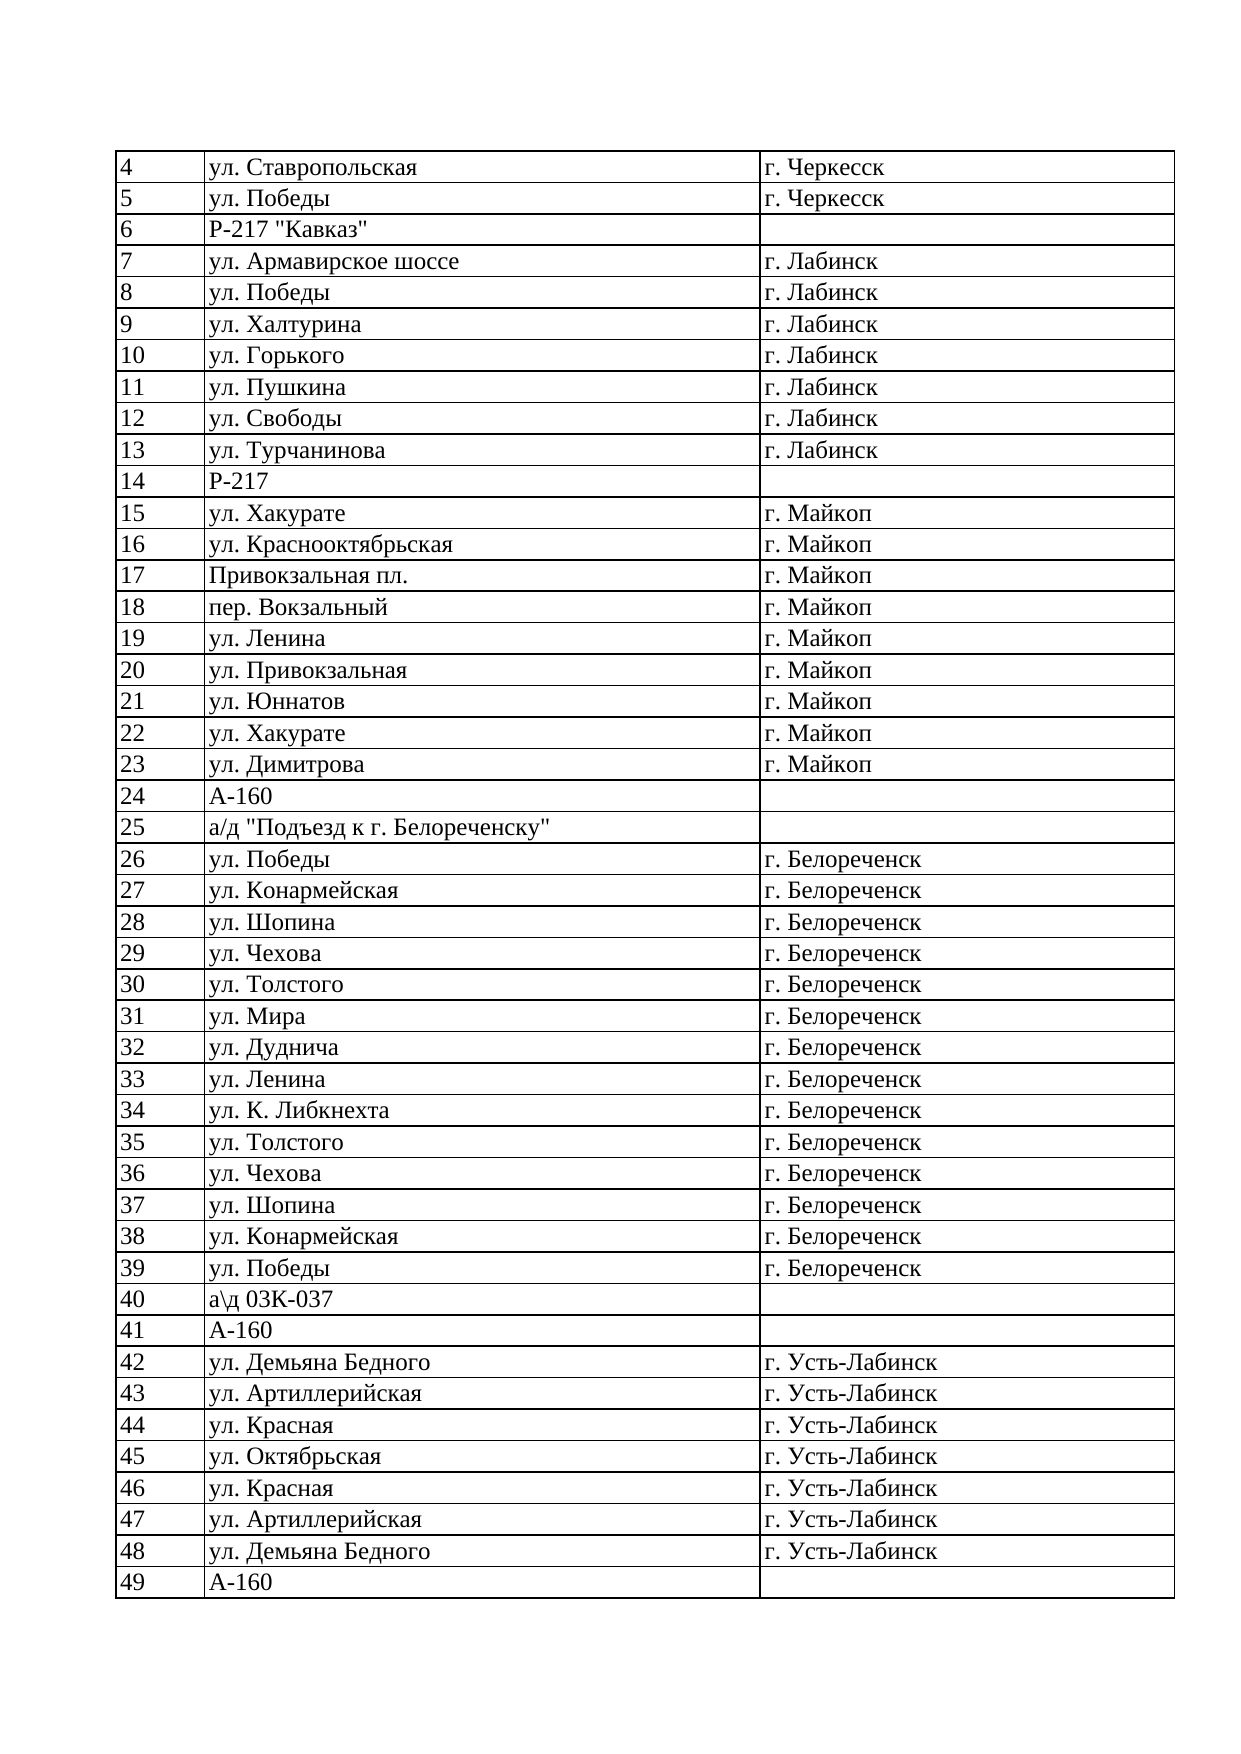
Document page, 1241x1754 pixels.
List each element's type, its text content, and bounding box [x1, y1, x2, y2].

table_cell г. Лабинск [761, 403, 1174, 433]
table_cell 30 [117, 970, 204, 999]
table_cell г. Лабинск [761, 372, 1174, 402]
table_cell ул. Октябрьская [205, 1441, 759, 1471]
table_cell [761, 466, 1174, 496]
table_cell ул. Чехова [205, 1158, 759, 1188]
table_cell [761, 781, 1174, 811]
table_cell 21 [117, 686, 204, 716]
table_cell 15 [117, 498, 204, 527]
table_cell ул. Турчанинова [205, 435, 759, 464]
table_cell 48 [117, 1536, 204, 1566]
table_cell г. Лабинск [761, 277, 1174, 307]
table_cell г. Лабинск [761, 435, 1174, 464]
table_cell 11 [117, 372, 204, 402]
table_cell А-160 [205, 1316, 759, 1345]
table_cell 28 [117, 907, 204, 936]
table_cell ул. Мира [205, 1001, 759, 1031]
table_cell 31 [117, 1001, 204, 1031]
table_cell 22 [117, 718, 204, 748]
table_cell ул. Горького [205, 340, 759, 370]
table_cell 6 [117, 215, 204, 244]
table_cell ул. Краснооктябрьская [205, 529, 759, 559]
table_cell 40 [117, 1284, 204, 1314]
table_cell ул. Армавирское шоссе [205, 246, 759, 276]
table_cell ул. Демьяна Бедного [205, 1347, 759, 1377]
table_cell г. Усть-Лабинск [761, 1504, 1174, 1534]
table_cell ул. Шопина [205, 907, 759, 936]
table_cell г. Белореченск [761, 1221, 1174, 1251]
table_cell 17 [117, 561, 204, 590]
table_cell ул. Демьяна Бедного [205, 1536, 759, 1566]
table_cell 35 [117, 1127, 204, 1157]
table_cell г. Белореченск [761, 1127, 1174, 1157]
table_cell 44 [117, 1410, 204, 1440]
table_cell 7 [117, 246, 204, 276]
table_cell г. Белореченск [761, 938, 1174, 968]
table_cell ул. Толстого [205, 1127, 759, 1157]
table_cell ул. Толстого [205, 970, 759, 999]
table_cell г. Белореченск [761, 1253, 1174, 1282]
table_cell г. Майкоп [761, 498, 1174, 527]
table_cell г. Майкоп [761, 686, 1174, 716]
table_cell г. Майкоп [761, 655, 1174, 685]
table_cell г. Черкесск [761, 152, 1174, 181]
table_cell г. Белореченск [761, 875, 1174, 905]
table_cell 20 [117, 655, 204, 685]
table_cell г. Черкесск [761, 183, 1174, 213]
table_cell ул. Привокзальная [205, 655, 759, 685]
table_cell ул. Димитрова [205, 749, 759, 779]
table_cell А-160 [205, 1567, 759, 1597]
table_cell г. Усть-Лабинск [761, 1410, 1174, 1440]
table_cell г. Усть-Лабинск [761, 1441, 1174, 1471]
table_cell ул. Ставропольская [205, 152, 759, 181]
table_cell А-160 [205, 781, 759, 811]
table_cell 4 [117, 152, 204, 181]
table_cell пер. Вокзальный [205, 592, 759, 622]
table_cell ул. Шопина [205, 1190, 759, 1219]
table_cell ул. Халтурина [205, 309, 759, 339]
table_cell г. Майкоп [761, 529, 1174, 559]
table_cell ул. Победы [205, 1253, 759, 1282]
table_cell 18 [117, 592, 204, 622]
table_cell 23 [117, 749, 204, 779]
table_cell Р-217 [205, 466, 759, 496]
table_cell ул. Конармейская [205, 875, 759, 905]
table_cell ул. К. Либкнехта [205, 1095, 759, 1125]
table_cell 46 [117, 1473, 204, 1503]
table_cell ул. Ленина [205, 623, 759, 653]
table_cell Привокзальная пл. [205, 561, 759, 590]
table_cell г. Белореченск [761, 1158, 1174, 1188]
table_cell г. Майкоп [761, 623, 1174, 653]
table_cell 27 [117, 875, 204, 905]
table_cell г. Белореченск [761, 1095, 1174, 1125]
table_cell 33 [117, 1064, 204, 1094]
table_cell 38 [117, 1221, 204, 1251]
table_cell 45 [117, 1441, 204, 1471]
table_cell ул. Дуднича [205, 1032, 759, 1062]
table_cell ул. Победы [205, 844, 759, 873]
table_cell ул. Артиллерийская [205, 1504, 759, 1534]
table_cell [761, 215, 1174, 244]
table_cell 8 [117, 277, 204, 307]
table_cell ул. Конармейская [205, 1221, 759, 1251]
table_cell 29 [117, 938, 204, 968]
table_cell [761, 1567, 1174, 1597]
table_cell 24 [117, 781, 204, 811]
table_cell 34 [117, 1095, 204, 1125]
table_cell г. Лабинск [761, 309, 1174, 339]
table_cell 25 [117, 812, 204, 842]
table_cell [761, 1316, 1174, 1345]
table_cell 10 [117, 340, 204, 370]
table_cell ул. Свободы [205, 403, 759, 433]
table_cell а\д 03К-037 [205, 1284, 759, 1314]
table_cell 39 [117, 1253, 204, 1282]
table_cell ул. Победы [205, 277, 759, 307]
table_cell 41 [117, 1316, 204, 1345]
table_cell г. Белореченск [761, 1001, 1174, 1031]
table_cell 13 [117, 435, 204, 464]
table_cell Р-217 "Кавказ" [205, 215, 759, 244]
table_cell 43 [117, 1378, 204, 1408]
table_cell ул. Пушкина [205, 372, 759, 402]
table_cell 19 [117, 623, 204, 653]
table_cell 32 [117, 1032, 204, 1062]
table_cell ул. Ленина [205, 1064, 759, 1094]
table_cell г. Белореченск [761, 844, 1174, 873]
table_cell г. Белореченск [761, 970, 1174, 999]
table_cell [761, 1284, 1174, 1314]
table_cell ул. Красная [205, 1473, 759, 1503]
table_cell 36 [117, 1158, 204, 1188]
table_cell ул. Юннатов [205, 686, 759, 716]
table_cell ул. Хакурате [205, 718, 759, 748]
table_cell 16 [117, 529, 204, 559]
table_cell г. Лабинск [761, 246, 1174, 276]
table_cell г. Белореченск [761, 907, 1174, 936]
table_cell 37 [117, 1190, 204, 1219]
table_cell г. Белореченск [761, 1064, 1174, 1094]
table_cell 47 [117, 1504, 204, 1534]
table_cell г. Майкоп [761, 592, 1174, 622]
table_cell г. Белореченск [761, 1190, 1174, 1219]
table_cell г. Усть-Лабинск [761, 1473, 1174, 1503]
table_cell г. Майкоп [761, 718, 1174, 748]
table_cell 49 [117, 1567, 204, 1597]
table_cell а/д "Подъезд к г. Белореченску" [205, 812, 759, 842]
table_cell г. Белореченск [761, 1032, 1174, 1062]
table_cell 42 [117, 1347, 204, 1377]
table_cell г. Майкоп [761, 561, 1174, 590]
table_cell 12 [117, 403, 204, 433]
table_cell г. Усть-Лабинск [761, 1347, 1174, 1377]
table_cell ул. Победы [205, 183, 759, 213]
table_cell г. Лабинск [761, 340, 1174, 370]
table_cell г. Усть-Лабинск [761, 1536, 1174, 1566]
table_cell г. Майкоп [761, 749, 1174, 779]
table_cell 9 [117, 309, 204, 339]
table_cell г. Усть-Лабинск [761, 1378, 1174, 1408]
table_cell ул. Красная [205, 1410, 759, 1440]
table_cell 26 [117, 844, 204, 873]
table_cell ул. Хакурате [205, 498, 759, 527]
table_cell [761, 812, 1174, 842]
table_cell 14 [117, 466, 204, 496]
table_cell ул. Артиллерийская [205, 1378, 759, 1408]
table_cell ул. Чехова [205, 938, 759, 968]
table_cell 5 [117, 183, 204, 213]
